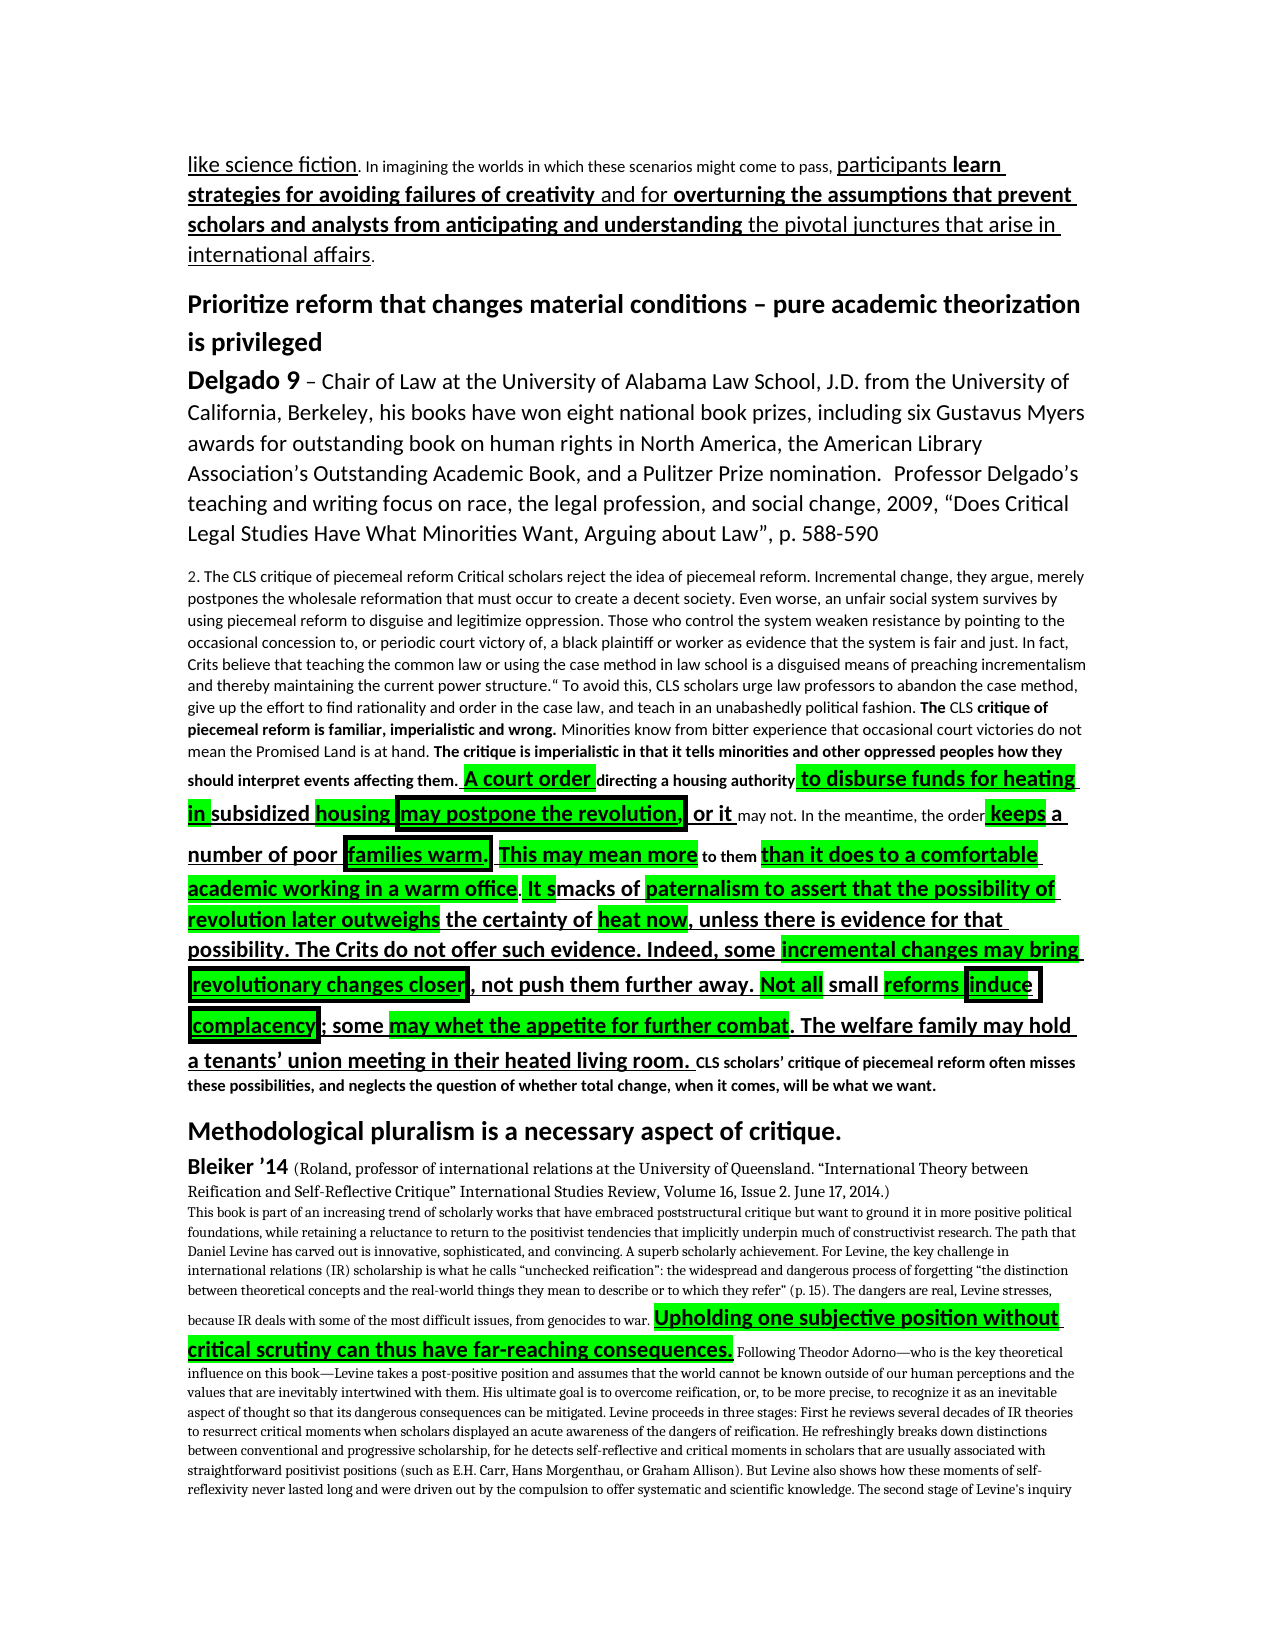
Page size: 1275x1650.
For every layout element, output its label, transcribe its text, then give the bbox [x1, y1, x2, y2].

text Delgado 9 – Chair of Law at the University of Alabama Law School, J.D. from the University of California, Berkeley, his books have won eight national book prizes, including six Gustavus Myers awards for outstanding book on human rights in North America, the American Library Association’s Outstanding Academic Book, and a Pulitzer Prize nomination. Professor Delgado’s teaching and writing focus on race, the legal profession, and social change, 2009, “Does Critical Legal Studies Have What Minorities Want, Arguing about Law”, p. 588-590 [187, 363, 1087, 547]
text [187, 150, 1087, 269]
subtitle Prioritize reform that changes material conditions – pure academic theorization is privileged [187, 287, 1087, 358]
text Bleiker ’14 (Roland, professor of international relations at the University of Queensland. “International Theory between Reification and Self-Reflective Critique” International Studies Review, Volume 16, Issue 2. June 17, 2014.) [187, 1152, 1087, 1202]
text 2. The CLS critique of piecemeal reform Critical scholars reject the idea of piecemeal reform. Incremental change, they argue, merely postpones the wholesale reformation that must occur to create a decent society. Even worse, an unfair social system survives by using piecemeal reform to disguise and legitimize oppression. Those who control the system weaken resistance by pointing to the occasional concession to, or periodic court victory of, a black plaintiff or worker as evidence that the system is fair and just. In fact, Crits believe that teaching the common law or using the case method in law school is a disguised means of preaching incrementalism and thereby maintaining the current power structure.“ To avoid this, CLS scholars urge law professors to abandon the case method, give up the effort to ﬁnd rationality and order in the case law, and teach in an unabashedly political fashion. The CLS critique of piecemeal reform is familiar, imperialistic and wrong. Minorities know from bitter experience that occasional court victories do not mean the Promised Land is at hand. The critique is imperialistic in that it tells minorities and other oppressed peoples how they should interpret events affecting them. A court order directing a housing authority to disburse funds for heating in subsidized housing may postpone the revolution, or it may not. In the meantime, the order keeps a number of poor families warm. This may mean more to them than it does to a comfortable academic working in a warm office. It smacks of paternalism to assert that the possibility of revolution later outweighs the certainty of heat now, unless there is evidence for that possibility. The Crits do not offer such evidence. Indeed, some incremental changes may bring revolutionary changes closer, not push them further away. Not all small reforms induce complacency; some may whet the appetite for further combat. The welfare family may hold a tenants’ union meeting in their heated living room. CLS scholars’ critique of piecemeal reform often misses these possibilities, and neglects the question of whether total change, when it comes, will be what we want. [187, 566, 1087, 1096]
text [187, 1205, 1087, 1498]
subtitle Methodological pluralism is a necessary aspect of critique. [187, 1114, 1087, 1147]
